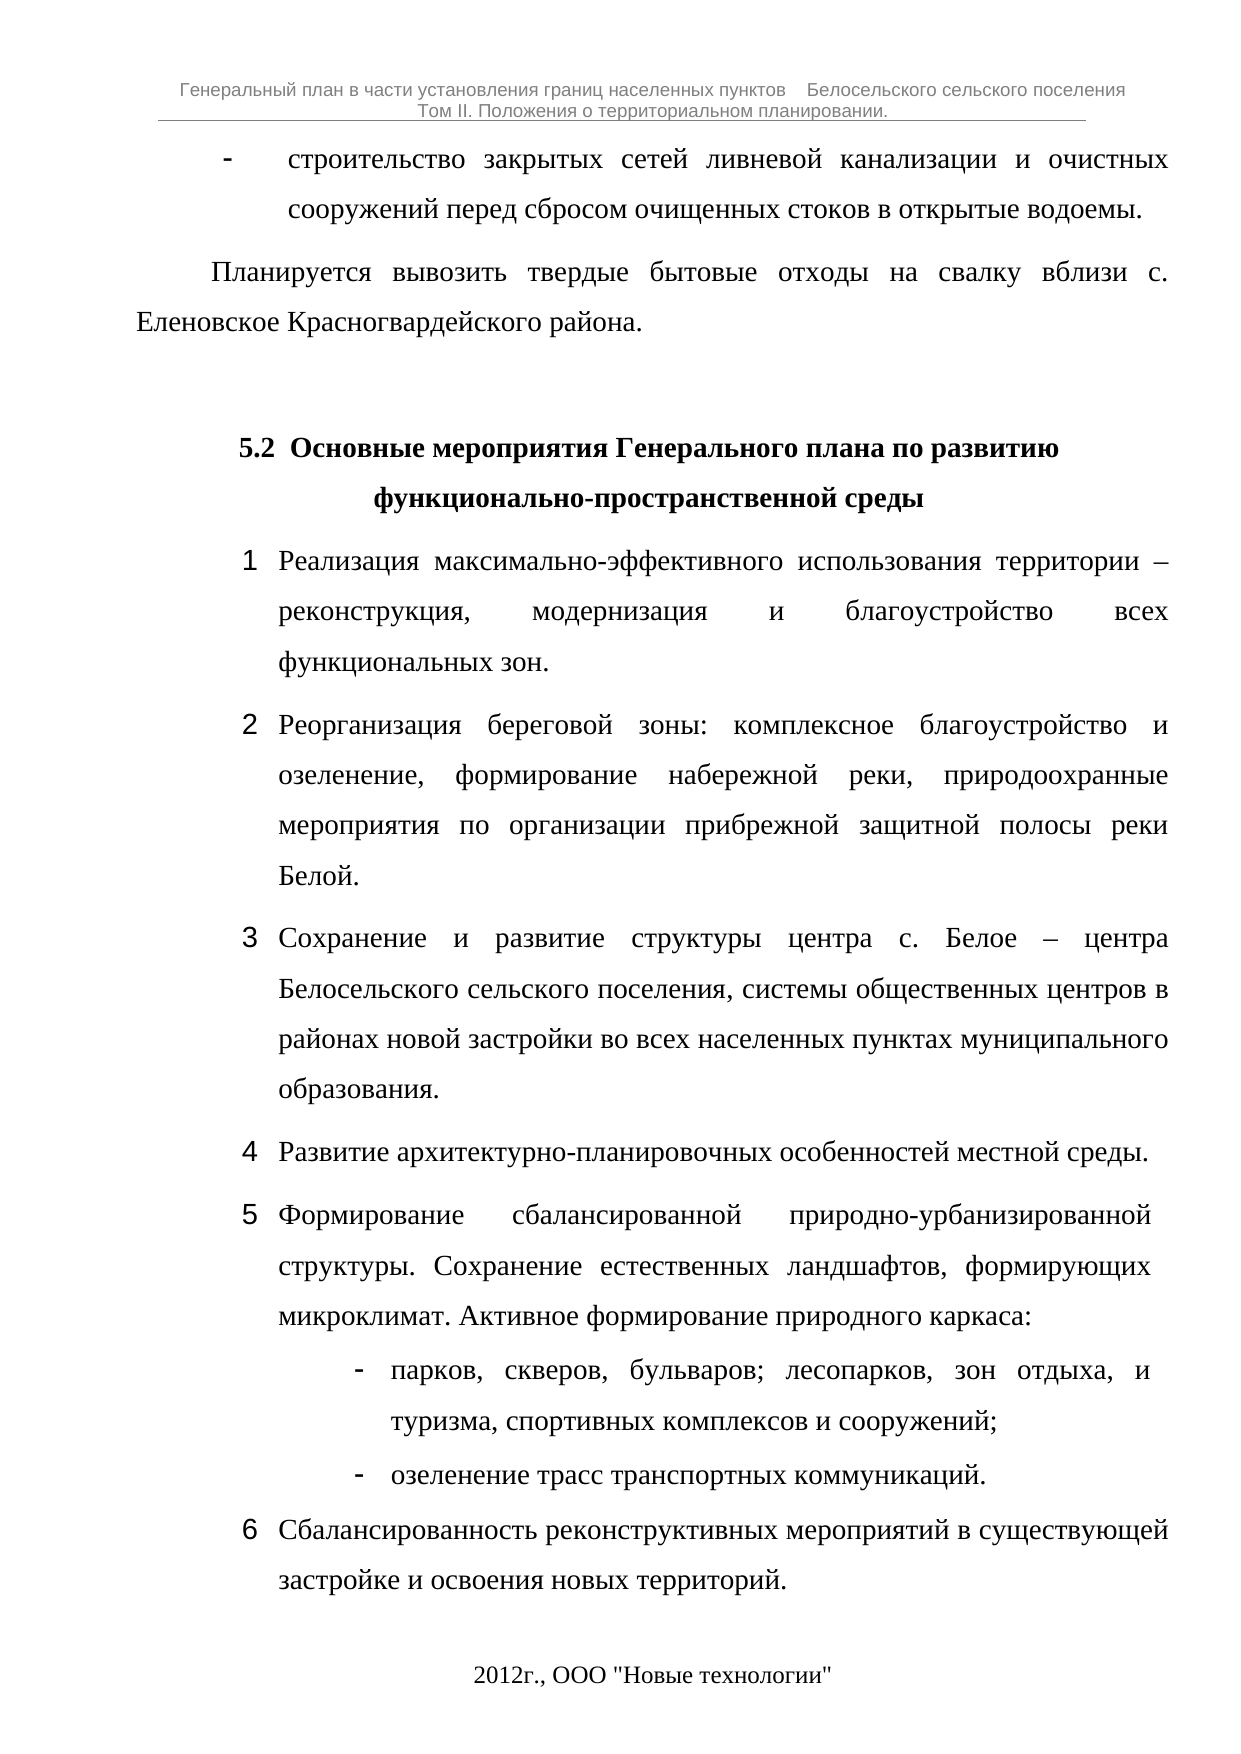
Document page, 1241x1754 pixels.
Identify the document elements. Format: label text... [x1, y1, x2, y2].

list парков, скверов, бульваров; лесопарков, зон отдыха, и туризма, спортивных комплексов и сооружений; [354, 1352, 1151, 1436]
list строительство закрытых сетей ливневой канализации и очистных сооружений перед сбросом очищенных стоков в открытые водоемы. [223, 141, 1169, 225]
list Реализация максимально-эффективного использования территории – реконструкция, модернизация и благоустройство всех функциональных зон. [242, 543, 1169, 677]
list Формирование сбалансированной природно-урбанизированной структуры. Сохранение естественных ландшафтов, формирующих микроклимат. Активное формирование природного каркаса: [242, 1197, 1152, 1332]
list Сбалансированность реконструктивных мероприятий в существующей застройке и освоения новых территорий. [242, 1512, 1169, 1596]
list озеленение трасс транспортных коммуникаций. [354, 1457, 1151, 1491]
list Реорганизация береговой зоны: комплексное благоустройство и озеленение, формирование набережной реки, природоохранные мероприятия по организации прибрежной защитной полосы реки Белой. [242, 707, 1169, 891]
list Сохранение и развитие структуры центра с. Белое – центра Белосельского сельского поселения, системы общественных центров в районах новой застройки во всех населенных пунктах муниципального образования. [242, 921, 1169, 1105]
text 5.2 Основные мероприятия Генерального плана по развитию функционально-пространственной среды [128, 430, 1169, 514]
text Планируется вывозить твердые бытовые отходы на свалку вблизи с. Еленовское Красногвардейского района. [136, 254, 1169, 338]
list Развитие архитектурно-планировочных особенностей местной среды. [242, 1134, 1169, 1168]
